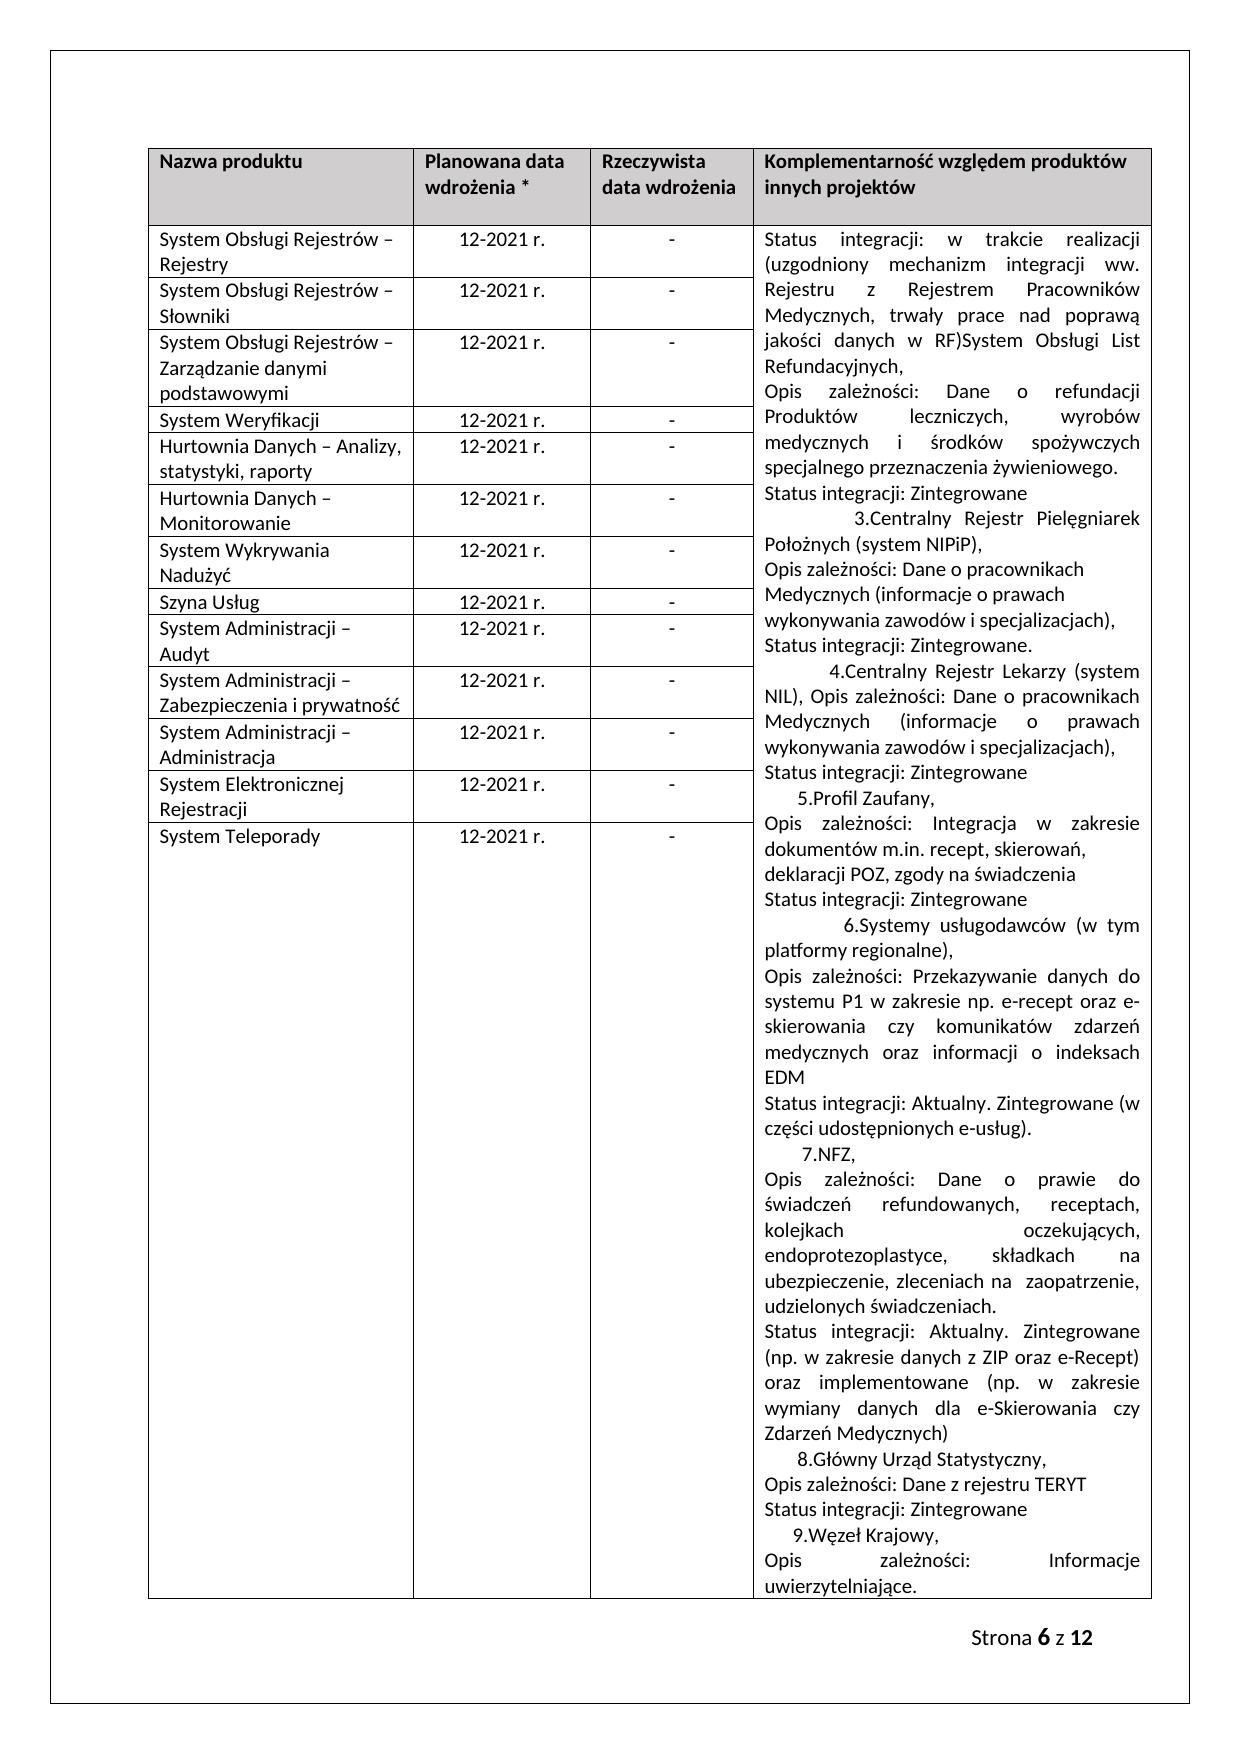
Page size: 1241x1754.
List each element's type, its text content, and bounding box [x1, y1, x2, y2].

table_cell - [591, 667, 753, 718]
table_cell - [591, 330, 753, 406]
table_cell 12-2021 r. [414, 823, 590, 1598]
table_cell System Administracji – Audyt [149, 615, 413, 666]
table_cell 12-2021 r. [414, 589, 590, 614]
table_cell 12-2021 r. [414, 330, 590, 406]
table_cell - [591, 719, 753, 770]
table_cell - [591, 537, 753, 588]
table_cell 12-2021 r. [414, 771, 590, 822]
table_cell - [591, 485, 753, 536]
table_cell - [591, 615, 753, 666]
table_cell System Obsługi Rejestrów – Rejestry [149, 226, 413, 277]
table_cell Hurtownia Danych – Monitorowanie [149, 485, 413, 536]
table_cell - [591, 226, 753, 277]
table_cell 12-2021 r. [414, 667, 590, 718]
table_cell System Teleporady [149, 823, 413, 1598]
table_cell - [591, 589, 753, 614]
table_cell 12-2021 r. [414, 226, 590, 277]
table_cell System Obsługi Rejestrów – Zarządzanie danymi podstawowymi [149, 330, 413, 406]
table_cell System Obsługi Rejestrów – Słowniki [149, 278, 413, 328]
table_cell System Administracji – Zabezpieczenia i prywatność [149, 667, 413, 718]
table_cell Szyna Usług [149, 589, 413, 614]
table_header Rzeczywista data wdrożenia [591, 149, 753, 225]
table_cell 12-2021 r. [414, 485, 590, 536]
table_cell Hurtownia Danych – Analizy, statystyki, raporty [149, 433, 413, 484]
table_cell 12-2021 r. [414, 278, 590, 328]
table_cell - [591, 407, 753, 432]
table_cell - [591, 433, 753, 484]
table_cell System Elektronicznej Rejestracji [149, 771, 413, 822]
table_cell 12-2021 r. [414, 433, 590, 484]
table_cell - [591, 278, 753, 328]
table_cell System Administracji – Administracja [149, 719, 413, 770]
table_cell 12-2021 r. [414, 719, 590, 770]
table_cell System Weryfikacji [149, 407, 413, 432]
table_cell 12-2021 r. [414, 615, 590, 666]
table_header Komplementarność względem produktów innych projektów [754, 149, 1151, 225]
table_cell 12-2021 r. [414, 407, 590, 432]
table_cell - [591, 823, 753, 1598]
table_header Planowana data wdrożenia * [414, 149, 590, 225]
table_cell 12-2021 r. [414, 537, 590, 588]
table_cell - [591, 771, 753, 822]
table_header Nazwa produktu [149, 149, 413, 225]
table_cell System Wykrywania Nadużyć [149, 537, 413, 588]
